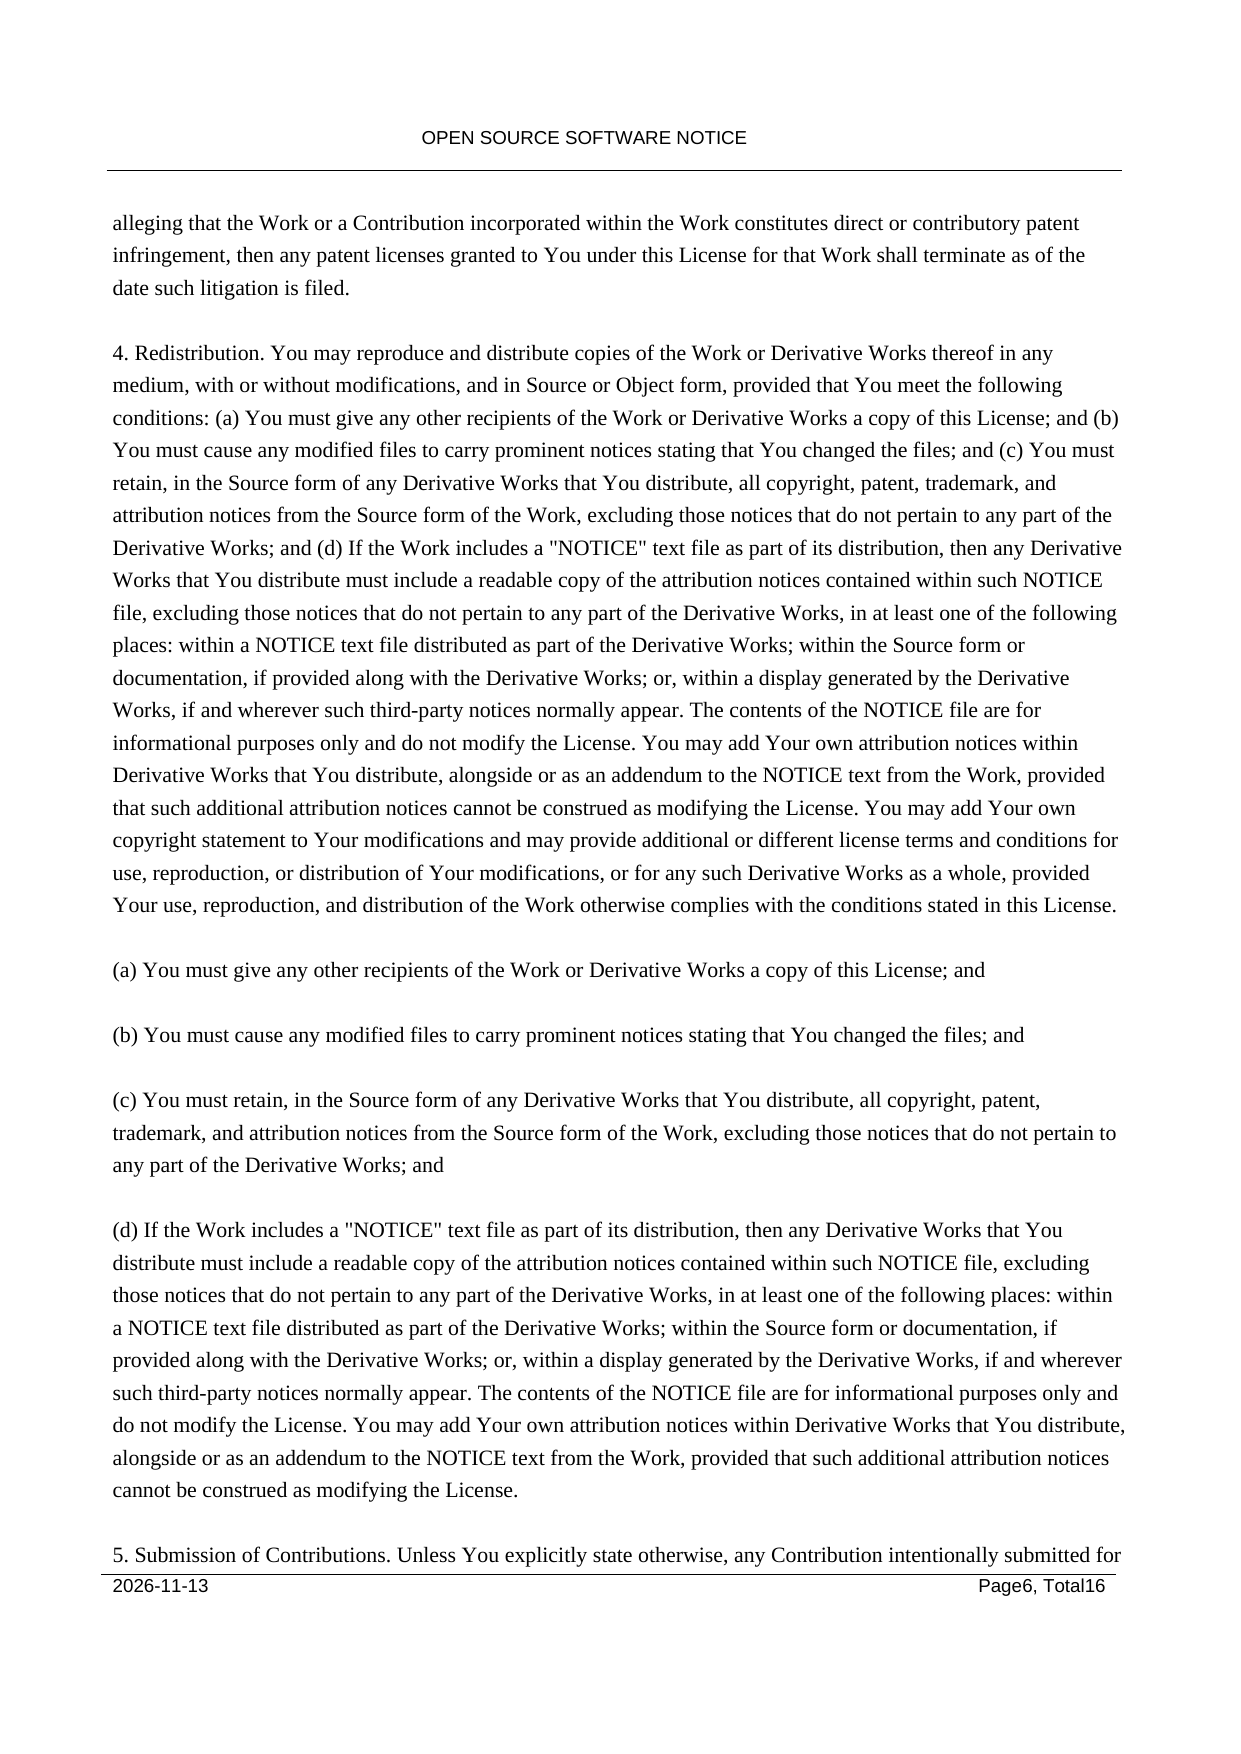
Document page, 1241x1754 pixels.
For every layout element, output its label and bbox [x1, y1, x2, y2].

text [112, 206, 1128, 1571]
